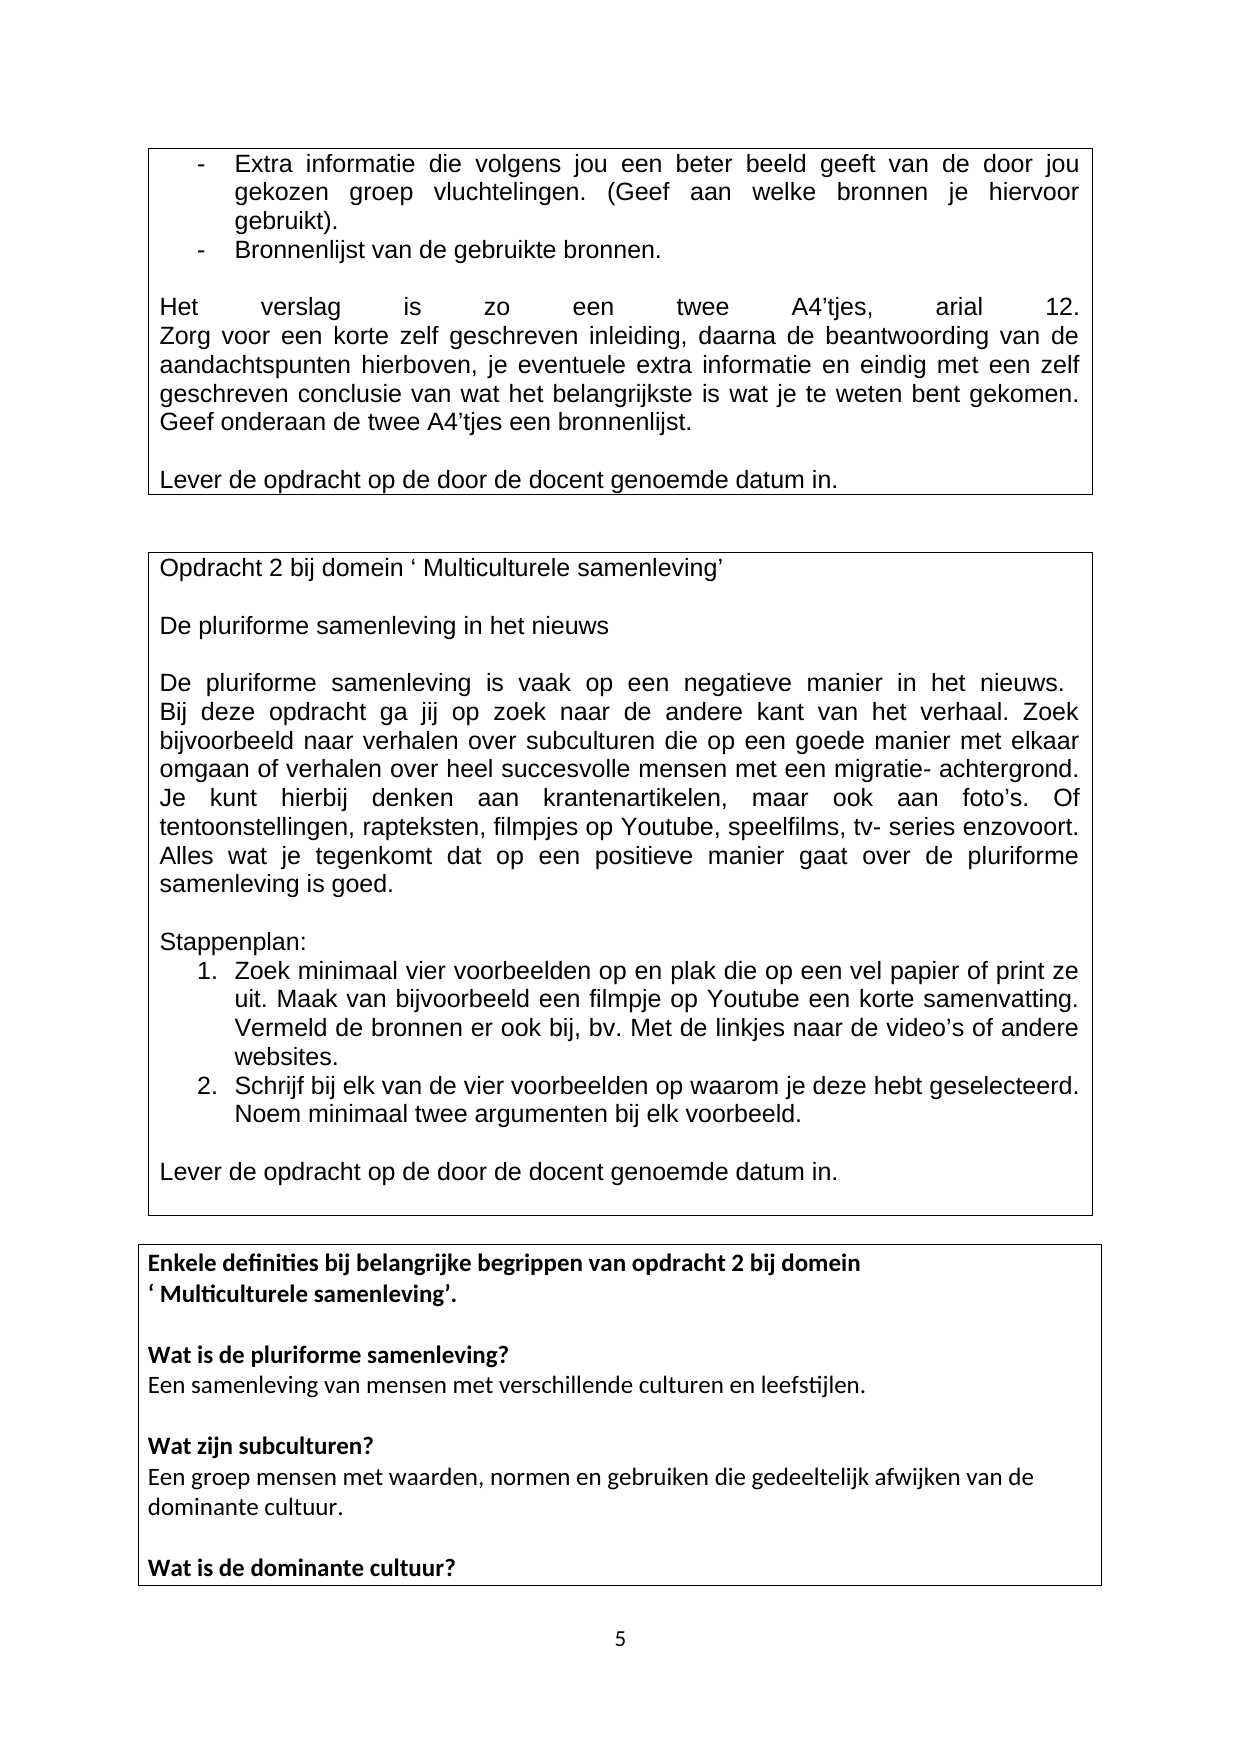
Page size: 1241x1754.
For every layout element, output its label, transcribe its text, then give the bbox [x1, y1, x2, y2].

text Wat is de dominante cultuur? [139, 1549, 1101, 1585]
text Wat zijn subculturen? [148, 1431, 1093, 1461]
text Een samenleving van mensen met verschillende culturen en leefstijlen. [148, 1369, 1093, 1400]
text Enkele definities bij belangrijke begrippen van opdracht 2 bij domein ‘ Multiculturele samenleving’. [139, 1245, 1101, 1308]
text Een groep mensen met waarden, normen en gebruiken die gedeeltelijk afwijken van de dominante cultuur. [148, 1461, 1093, 1522]
text Wat is de pluriforme samenleving? [148, 1339, 1093, 1369]
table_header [149, 149, 1092, 494]
table_header Opdracht 2 bij domein ‘ Multiculturele samenleving’ De pluriforme samenleving in het nieuws De pluriforme samenleving is vaak op een negatieve manier in het nieuws. Bij deze opdracht ga jij op zoek naar de andere kant van het verhaal. Zoek bijvoorbeeld naar verhalen over subculturen die op een goede manier met elkaar omgaan of verhalen over heel succesvolle mensen met een migratie- achtergrond. Je kunt hierbij denken aan krantenartikelen, maar ook aan foto’s. Of tentoonstellingen, rapteksten, filmpjes op Youtube, speelfilms, tv- series enzovoort. Alles wat je tegenkomt dat op een positieve manier gaat over de pluriforme samenleving is goed. Stappenplan: Zoek minimaal vier voorbeelden op en plak die op een vel papier of print ze uit. Maak van bijvoorbeeld een filmpje op Youtube een korte samenvatting. Vermeld de bronnen er ook bij, bv. Met de linkjes naar de video’s of andere websites. Schrijf bij elk van de vier voorbeelden op waarom je deze hebt geselecteerd. Noem minimaal twee argumenten bij elk voorbeeld. Lever de opdracht op de door de docent genoemde datum in. [149, 553, 1092, 1214]
